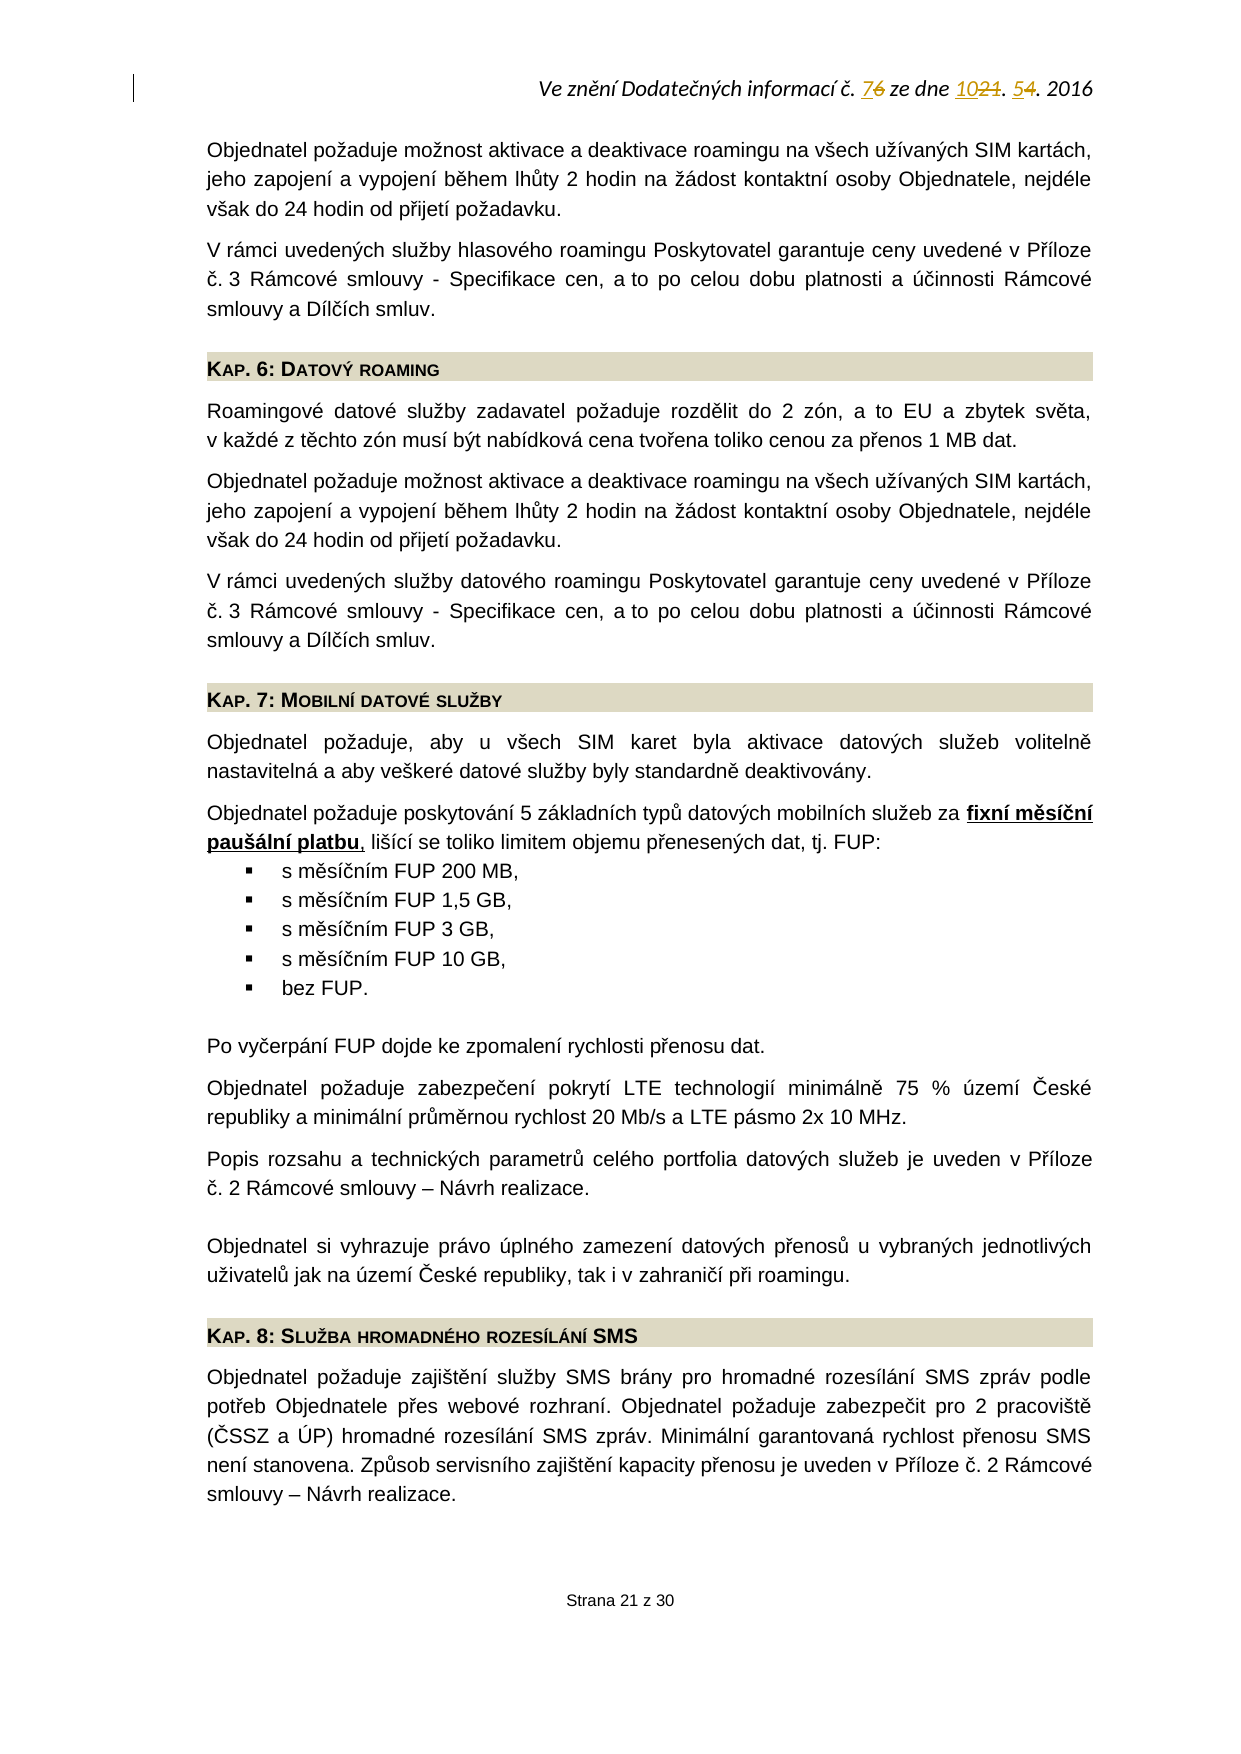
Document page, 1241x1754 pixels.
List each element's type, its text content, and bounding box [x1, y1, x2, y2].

text Roamingové datové služby zadavatel požaduje rozdělit do 2 zón, a to EU a zbytek světa, v každé z těchto zón musí být nabídková cena tvořena toliko cenou za přenos 1 MB dat. [207, 393, 1093, 452]
list s měsíčním FUP 1,5 GB, [244, 883, 1093, 912]
list Objednatel požaduje zabezpečení pokrytí LTE technologií minimálně 75 % území České republiky a minimální průměrnou rychlost 20 Mb/s a LTE pásmo 2x 10 MHz. [207, 1070, 1093, 1129]
list s měsíčním FUP 200 MB, [244, 854, 1093, 883]
text Objednatel požaduje možnost aktivace a deaktivace roamingu na všech užívaných SIM kartách, jeho zapojení a vypojení během lhůty 2 hodin na žádost kontaktní osoby Objednatele, nejdéle však do 24 hodin od přijetí požadavku. [207, 464, 1093, 552]
text Objednatel požaduje možnost aktivace a deaktivace roamingu na všech užívaných SIM kartách, jeho zapojení a vypojení během lhůty 2 hodin na žádost kontaktní osoby Objednatele, nejdéle však do 24 hodin od přijetí požadavku. [207, 133, 1093, 220]
text V rámci uvedených služby hlasového roamingu Poskytovatel garantuje ceny uvedené v Příloze č. 3 Rámcové smlouvy - Specifikace cen, a to po celou dobu platnosti a účinnosti Rámcové smlouvy a Dílčích smluv. [207, 233, 1093, 320]
list bez FUP. [244, 970, 1093, 999]
text Kap. 7: Mobilní datové služby [207, 683, 1093, 712]
text V rámci uvedených služby datového roamingu Poskytovatel garantuje ceny uvedené v Příloze č. 3 Rámcové smlouvy - Specifikace cen, a to po celou dobu platnosti a účinnosti Rámcové smlouvy a Dílčích smluv. [207, 564, 1093, 652]
text Kap. 8: Služba hromadného rozesílání SMS [207, 1318, 1093, 1347]
list Objednatel si vyhrazuje právo úplného zamezení datových přenosů u vybraných jednotlivých uživatelů jak na území České republiky, tak i v zahraničí při roamingu. [207, 1229, 1093, 1287]
text Objednatel požaduje, aby u všech SIM karet byla aktivace datových služeb volitelně nastavitelná a aby veškeré datové služby byly standardně deaktivovány. [207, 724, 1093, 783]
list Po vyčerpání FUP dojde ke zpomalení rychlosti přenosu dat. [207, 1029, 1093, 1058]
text Objednatel požaduje zajištění služby SMS brány pro hromadné rozesílání SMS zpráv podle potřeb Objednatele přes webové rozhraní. Objednatel požaduje zabezpečit pro 2 pracoviště (ČSSZ a ÚP) hromadné rozesílání SMS zpráv. Minimální garantovaná rychlost přenosu SMS není stanovena. Způsob servisního zajištění kapacity přenosu je uveden v Příloze č. 2 Rámcové smlouvy – Návrh realizace. [207, 1360, 1093, 1506]
list Objednatel požaduje poskytování 5 základních typů datových mobilních služeb za fixní měsíční paušální platbu, lišící se toliko limitem objemu přenesených dat, tj. FUP: [207, 795, 1093, 854]
list s měsíčním FUP 10 GB, [244, 941, 1093, 970]
list Popis rozsahu a technických parametrů celého portfolia datových služeb je uveden v Příloze č. 2 Rámcové smlouvy – Návrh realizace. [207, 1141, 1093, 1199]
list s měsíčním FUP 3 GB, [244, 912, 1093, 941]
text Kap. 6: Datový roaming [207, 352, 1093, 381]
